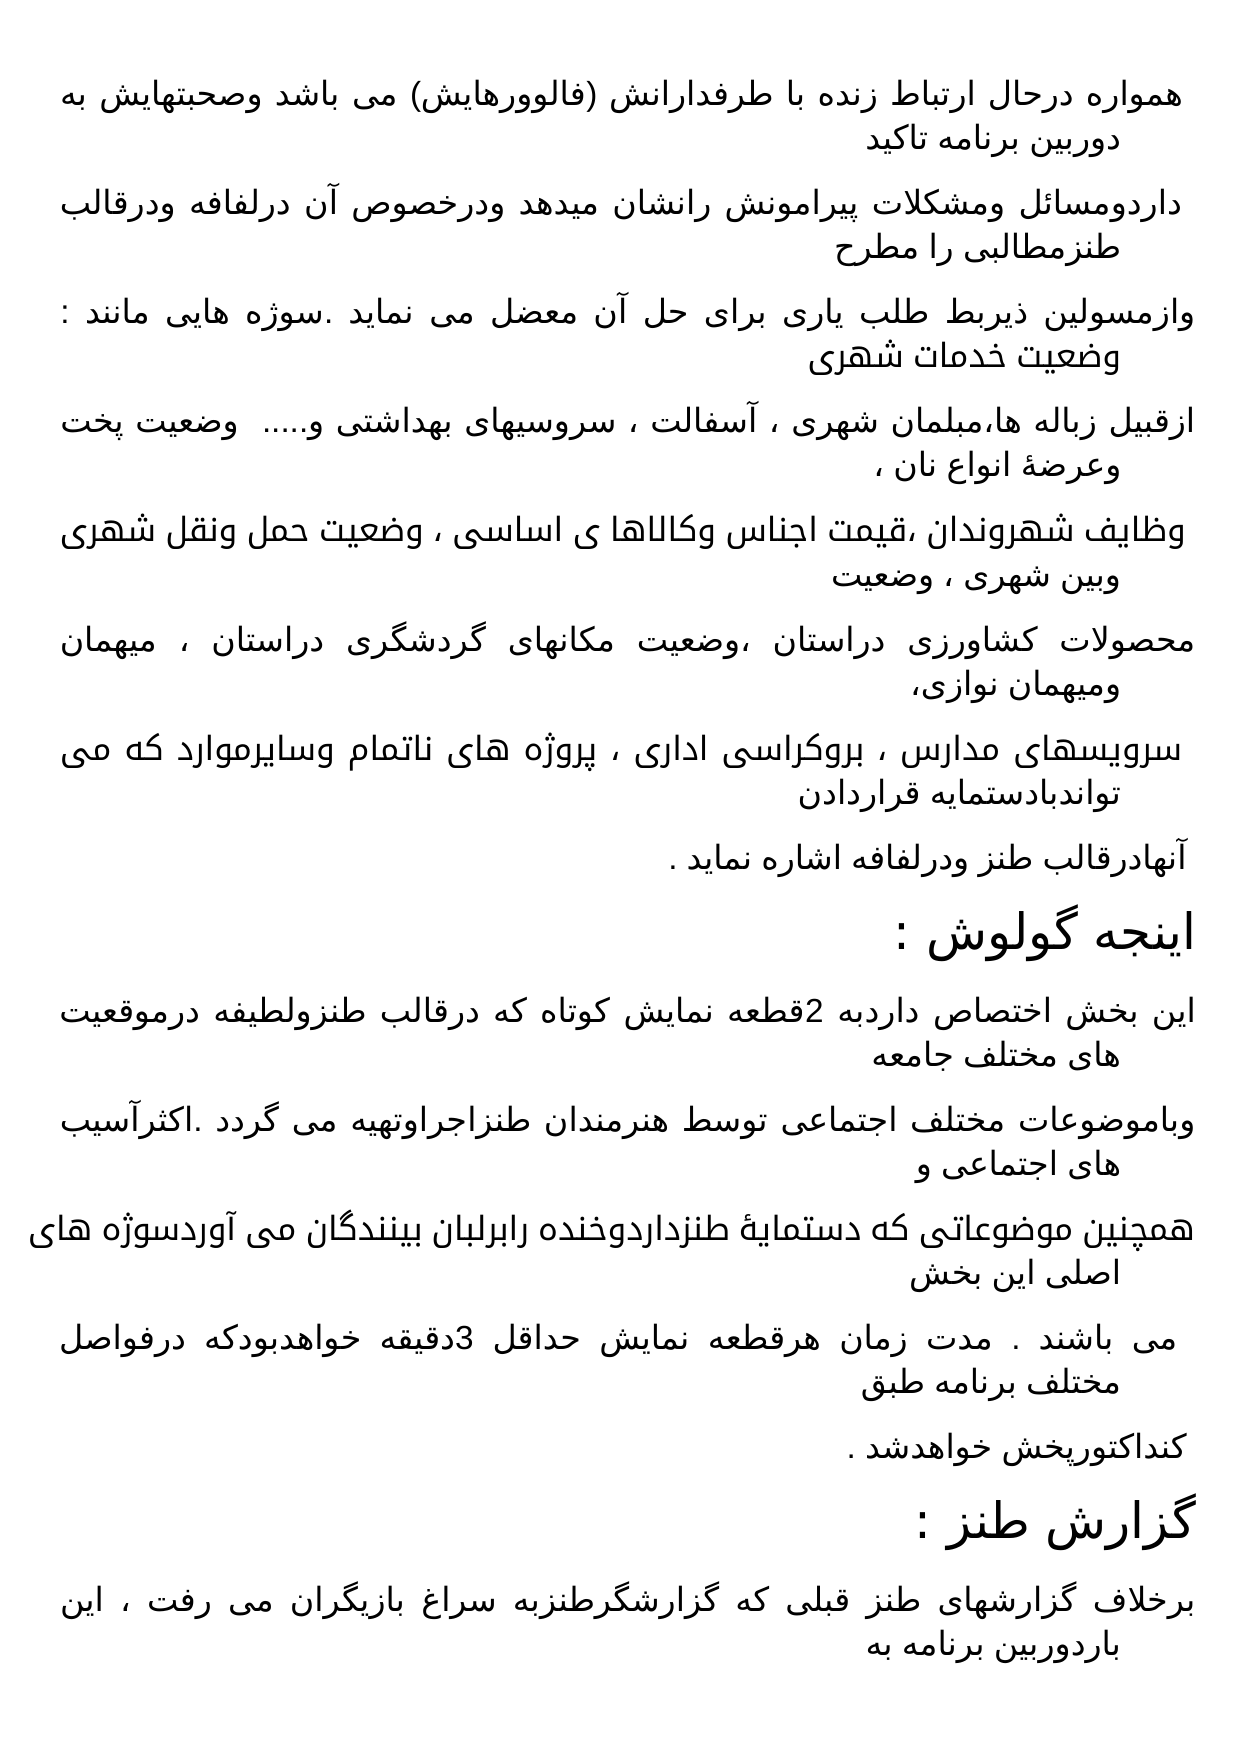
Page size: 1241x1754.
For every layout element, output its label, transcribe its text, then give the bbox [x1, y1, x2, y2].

text اینجه گولوش : [59, 903, 1196, 961]
text آنهادرقالب طنز ودرلفافه اشاره نماید . [59, 838, 1196, 876]
text وباموضوعات مختلف اجتماعی توسط هنرمندان طنزاجراوتهیه می گردد .اکثرآسیب های اجتماعی و [59, 1100, 1196, 1182]
text وظایف شهروندان ،قیمت اجناس وکالاها ی اساسی ، وضعیت حمل ونقل شهری وبین شهری ، وضعیت [59, 511, 1196, 593]
text همواره درحال ارتباط زنده با طرفدارانش (فالوورهایش) می باشد وصحبتهایش به دوربین برنامه تاکید [59, 74, 1196, 156]
text این بخش اختصاص داردبه 2قطعه نمایش کوتاه که درقالب طنزولطیفه درموقعیت های مختلف جامعه [59, 991, 1196, 1073]
text ازقبیل زباله ها،مبلمان شهری ، آسفالت ، سروسیهای بهداشتی و..... وضعیت پخت وعرضۀ انواع نان ، [59, 401, 1196, 484]
text همچنین موضوعاتی که دستمایۀ طنزداردوخنده رابرلبان بینندگان می آوردسوژه های اصلی این بخش [59, 1209, 1196, 1292]
text داردومسائل ومشکلات پیرامونش رانشان میدهد ودرخصوص آن درلفافه ودرقالب طنزمطالبی را مطرح [59, 183, 1196, 266]
text گزارش طنز : [59, 1492, 1196, 1551]
text کنداکتورپخش خواهدشد . [59, 1427, 1196, 1466]
text سرویسهای مدارس ، بروکراسی اداری ، پروژه های ناتمام وسایرموارد که می تواندبادستمایه قراردادن [59, 729, 1196, 811]
text برخلاف گزارشهای طنز قبلی که گزارشگرطنزبه سراغ بازیگران می رفت ، این باردوربین برنامه به [59, 1580, 1196, 1663]
text می باشند . مدت زمان هرقطعه نمایش حداقل 3دقیقه خواهدبودکه درفواصل مختلف برنامه طبق [59, 1318, 1196, 1401]
text محصولات کشاورزی دراستان ،وضعیت مکانهای گردشگری دراستان ، میهمان ومیهمان نوازی، [59, 620, 1196, 702]
text وازمسولین ذیربط طلب یاری برای حل آن معضل می نماید .سوژه هایی مانند : وضعیت خدمات شهری [59, 292, 1196, 375]
